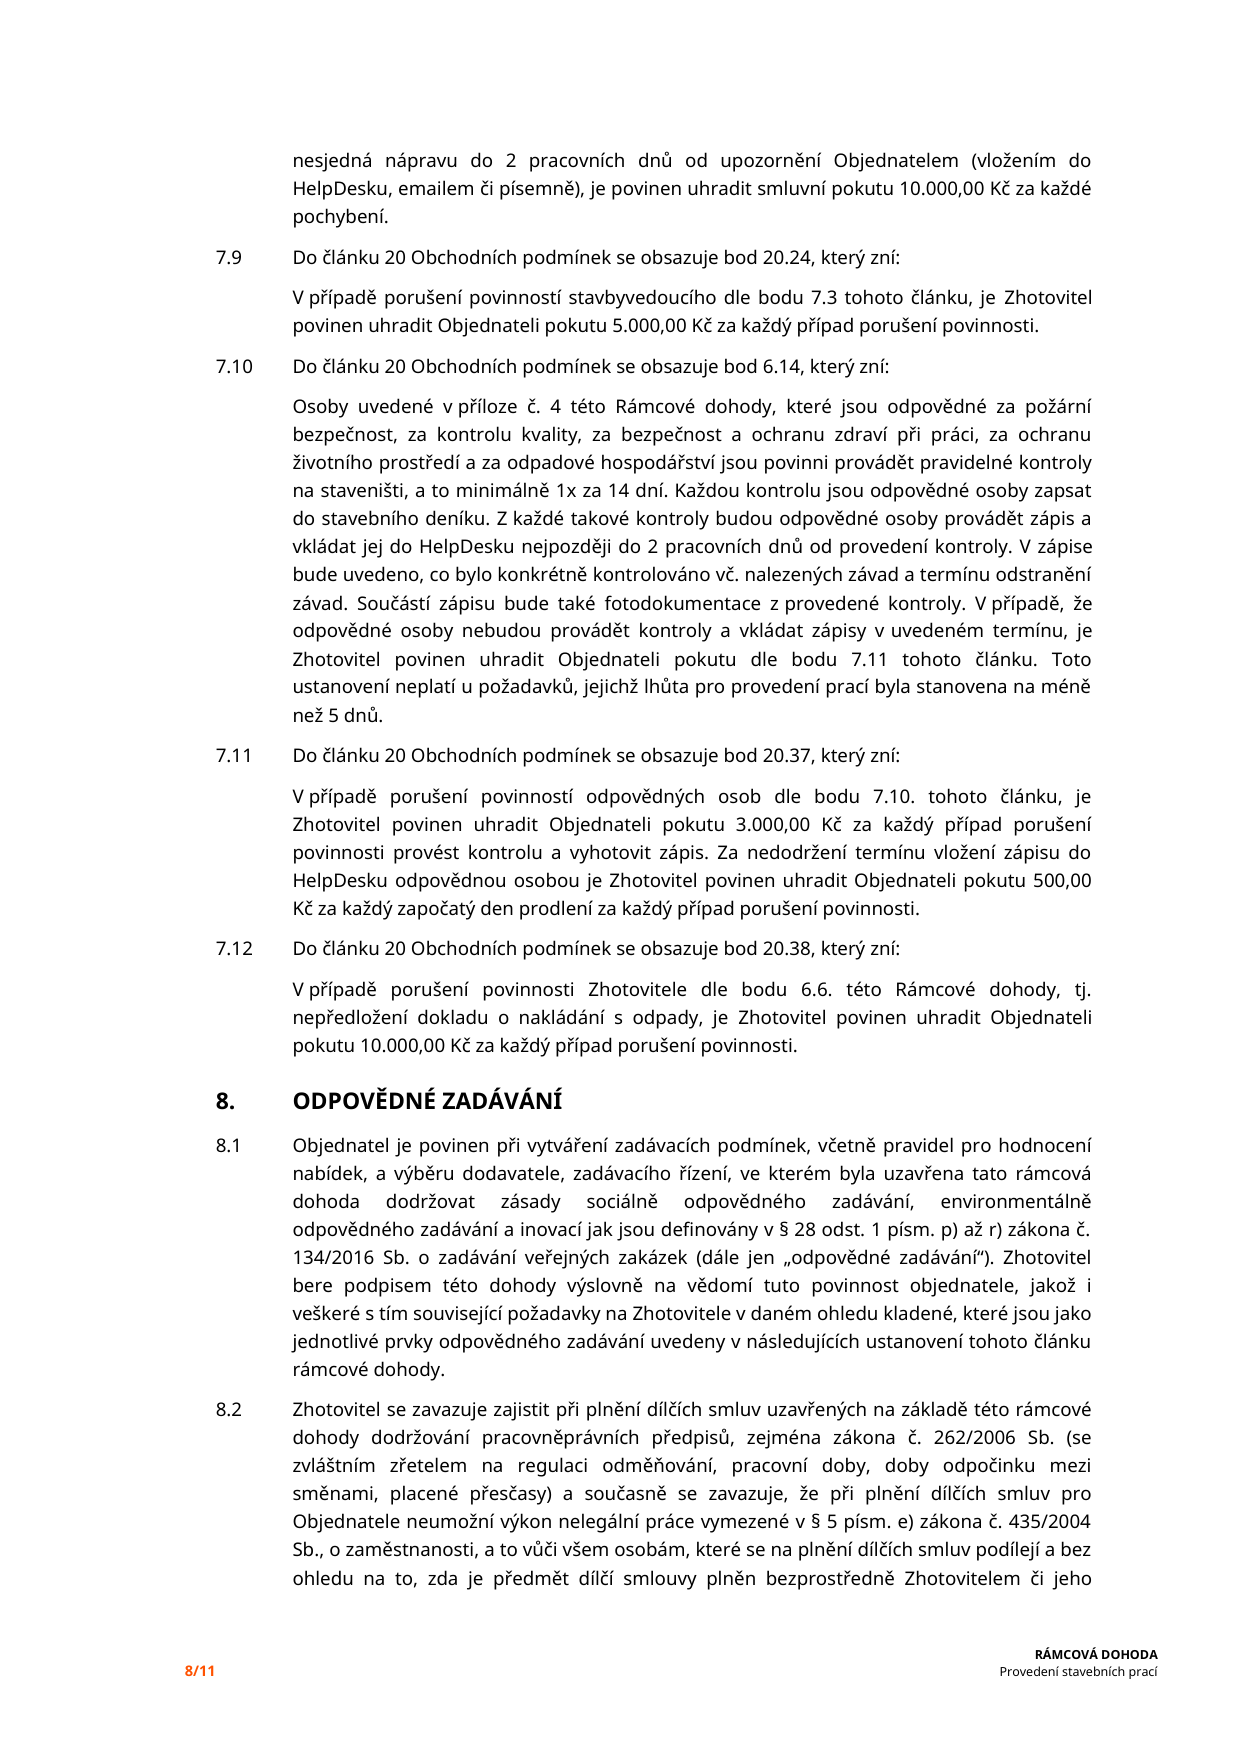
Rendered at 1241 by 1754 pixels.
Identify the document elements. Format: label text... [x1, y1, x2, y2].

text ODPOVĚDNÉ ZADÁVÁNÍ [216, 1085, 1093, 1116]
text Objednatel je povinen při vytváření zadávacích podmínek, včetně pravidel pro hodnocení nabídek, a výběru dodavatele, zadávacího řízení, ve kterém byla uzavřena tato rámcová dohoda dodržovat zásady sociálně odpovědného zadávání, environmentálně odpovědného zadávání a inovací jak jsou definovány v § 28 odst. 1 písm. p) až r) zákona č. 134/2016 Sb. o zadávání veřejných zakázek (dále jen „odpovědné zadávání“). Zhotovitel bere podpisem této dohody výslovně na vědomí tuto povinnost objednatele, jakož i veškeré s tím související požadavky na Zhotovitele v daném ohledu kladené, které jsou jako jednotlivé prvky odpovědného zadávání uvedeny v následujících ustanovení tohoto článku rámcové dohody. [216, 1132, 1093, 1382]
list V případě porušení povinností odpovědných osob dle bodu 7.10. tohoto článku, je Zhotovitel povinen uhradit Objednateli pokutu 3.000,00 Kč za každý případ porušení povinnosti provést kontrolu a vyhotovit zápis. Za nedodržení termínu vložení zápisu do HelpDesku odpovědnou osobou je Zhotovitel povinen uhradit Objednateli pokutu 500,00 Kč za každý započatý den prodlení za každý případ porušení povinnosti. [292, 783, 1093, 921]
text Do článku 20 Obchodních podmínek se obsazuje bod 20.38, který zní: [216, 936, 1093, 961]
list V případě porušení povinností stavbyvedoucího dle bodu 7.3 tohoto článku, je Zhotovitel povinen uhradit Objednateli pokutu 5.000,00 Kč za každý případ porušení povinnosti. [292, 284, 1093, 338]
text Do článku 20 Obchodních podmínek se obsazuje bod 20.37, který zní: [216, 742, 1093, 768]
text Do článku 20 Obchodních podmínek se obsazuje bod 20.24, který zní: [216, 244, 1093, 269]
text Do článku 20 Obchodních podmínek se obsazuje bod 6.14, který zní: [216, 353, 1093, 379]
list Osoby uvedené v příloze č. 4 této Rámcové dohody, které jsou odpovědné za požární bezpečnost, za kontrolu kvality, za bezpečnost a ochranu zdraví při práci, za ochranu životního prostředí a za odpadové hospodářství jsou povinni provádět pravidelné kontroly na staveništi, a to minimálně 1x za 14 dní. Každou kontrolu jsou odpovědné osoby zapsat do stavebního deníku. Z každé takové kontroly budou odpovědné osoby provádět zápis a vkládat jej do HelpDesku nejpozději do 2 pracovních dnů od provedení kontroly. V zápise bude uvedeno, co bylo konkrétně kontrolováno vč. nalezených závad a termínu odstranění závad. Součástí zápisu bude také fotodokumentace z provedené kontroly. V případě, že odpovědné osoby nebudou provádět kontroly a vkládat zápisy v uvedeném termínu, je Zhotovitel povinen uhradit Objednateli pokutu dle bodu 7.11 tohoto článku. Toto ustanovení neplatí u požadavků, jejichž lhůta pro provedení prací byla stanovena na méně než 5 dnů. [292, 394, 1093, 727]
list V případě porušení povinnosti Zhotovitele dle bodu 6.6. této Rámcové dohody, tj. nepředložení dokladu o nakládání s odpady, je Zhotovitel povinen uhradit Objednateli pokutu 10.000,00 Kč za každý případ porušení povinnosti. [292, 976, 1093, 1058]
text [216, 1397, 1093, 1590]
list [292, 147, 1093, 229]
